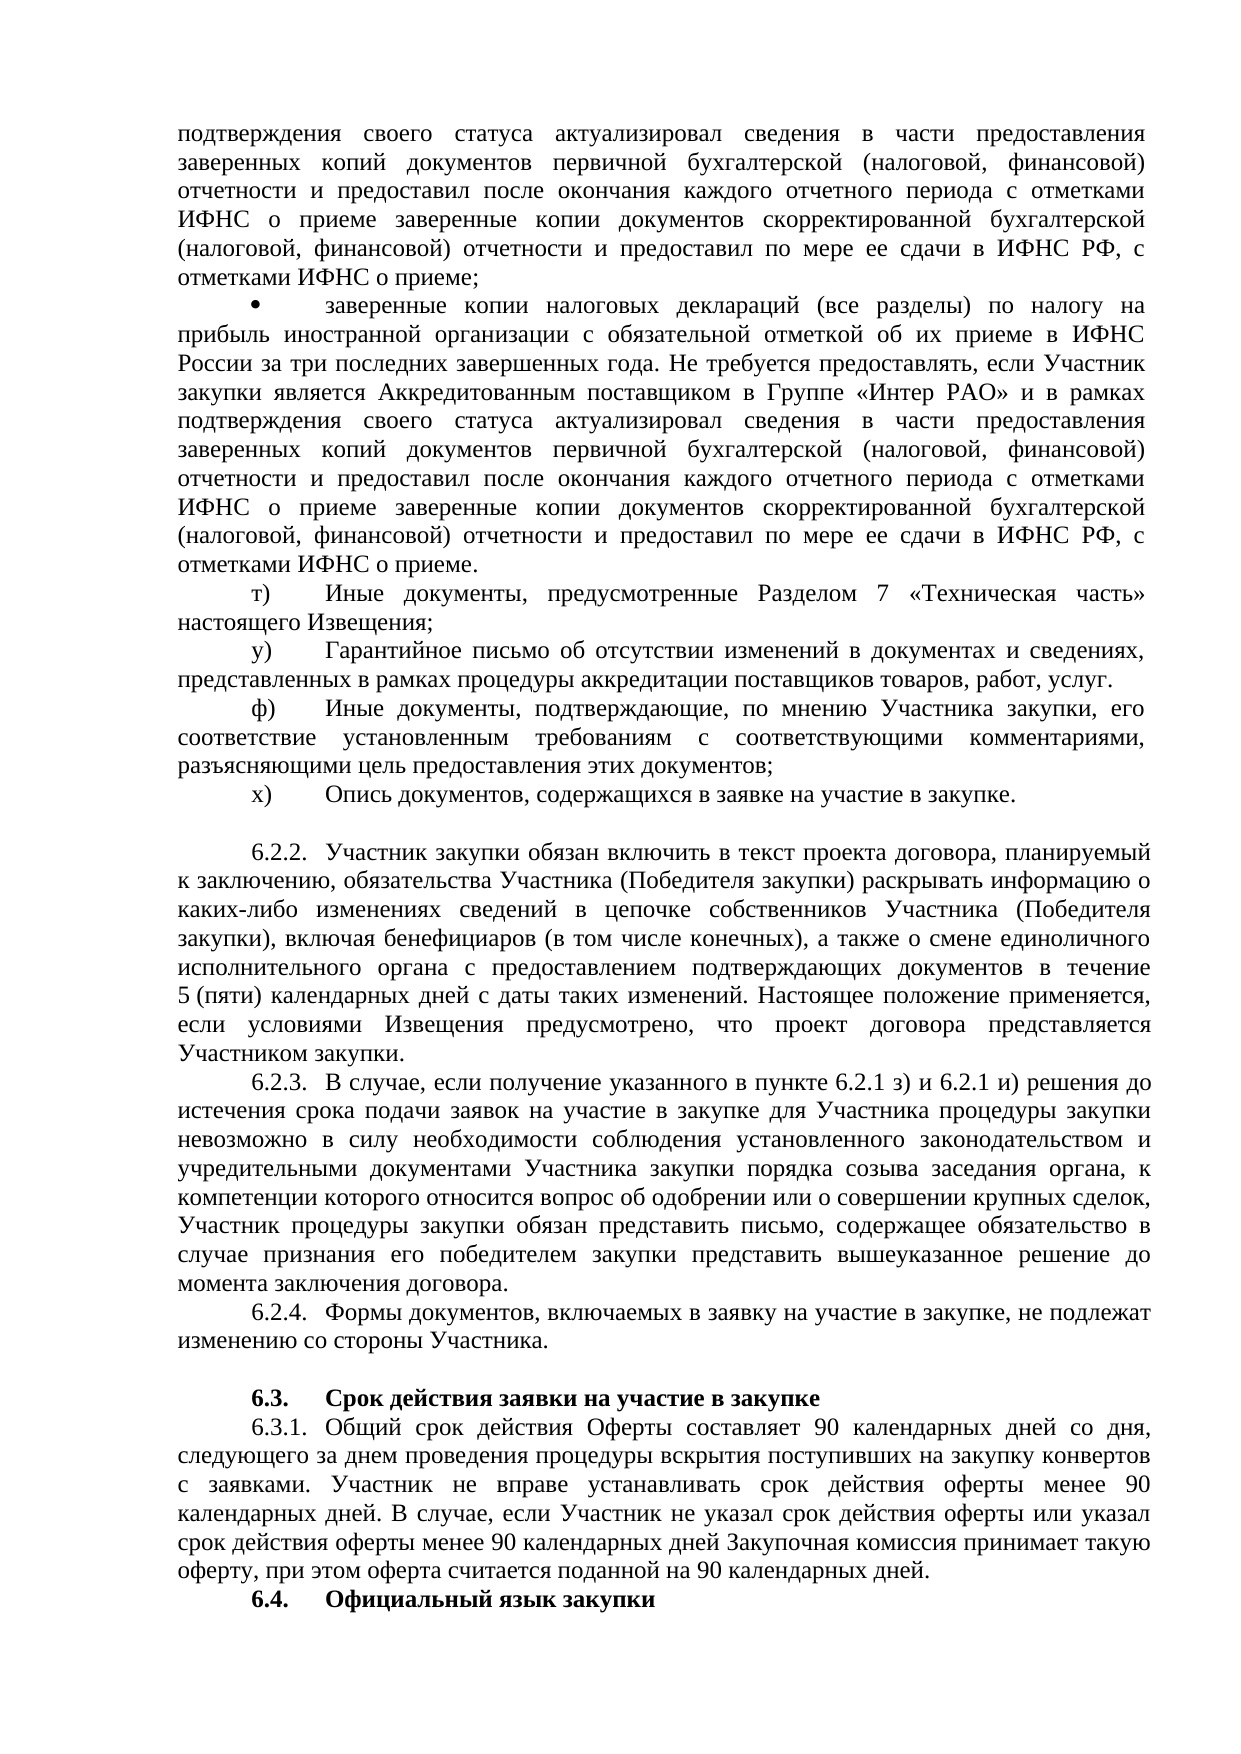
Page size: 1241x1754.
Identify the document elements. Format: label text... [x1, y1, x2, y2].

list Формы документов, включаемых в заявку на участие в закупке, не подлежат изменению со стороны Участника. [177, 1297, 1152, 1354]
list Опись документов, содержащихся в заявке на участие в закупке. [177, 779, 1146, 808]
list Общий срок действия Оферты составляет 90 календарных дней со дня, следующего за днем проведения процедуры вскрытия поступивших на закупку конвертов с заявками. Участник не вправе устанавливать срок действия оферты менее 90 календарных дней. В случае, если Участник не указал срок действия оферты или указал срок действия оферты менее 90 календарных дней Закупочная комиссия принимает такую оферту, при этом оферта считается поданной на 90 календарных дней. [177, 1412, 1152, 1584]
list Гарантийное письмо об отсутствии изменений в документах и сведениях, представленных в рамках процедуры аккредитации поставщиков товаров, работ, услуг. [177, 636, 1146, 693]
list Официальный язык закупки [177, 1584, 1152, 1613]
list Срок действия заявки на участие в закупке [177, 1383, 1152, 1412]
list заверенные копии налоговых деклараций (все разделы) по налогу на прибыль иностранной организации с обязательной отметкой об их приеме в ИФНС России за три последних завершенных года. Не требуется предоставлять, если Участник закупки является Аккредитованным поставщиком в Группе «Интер РАО» и в рамках подтверждения своего статуса актуализировал сведения в части предоставления заверенных копий документов первичной бухгалтерской (налоговой, финансовой) отчетности и предоставил после окончания каждого отчетного периода с отметками ИФНС о приеме заверенные копии документов скорректированной бухгалтерской (налоговой, финансовой) отчетности и предоставил по мере ее сдачи в ИФНС РФ, с отметками ИФНС о приеме. [177, 291, 1146, 578]
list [177, 118, 1146, 291]
list Иные документы, подтверждающие, по мнению Участника закупки, его соответствие установленным требованиям с соответствующими комментариями, разъясняющими цель предоставления этих документов; [177, 693, 1146, 779]
list Иные документы, предусмотренные Разделом 7 «Техническая часть» настоящего Извещения; [177, 578, 1146, 636]
list Участник закупки обязан включить в текст проекта договора, планируемый к заключению, обязательства Участника (Победителя закупки) раскрывать информацию о каких-либо изменениях сведений в цепочке собственников Участника (Победителя закупки), включая бенефициаров (в том числе конечных), а также о смене единоличного исполнительного органа с предоставлением подтверждающих документов в течение 5 (пяти) календарных дней с даты таких изменений. Настоящее положение применяется, если условиями Извещения предусмотрено, что проект договора представляется Участником закупки. [177, 837, 1152, 1067]
list В случае, если получение указанного в пункте 6.2.1 з) и 6.2.1 и) решения до истечения срока подачи заявок на участие в закупке для Участника процедуры закупки невозможно в силу необходимости соблюдения установленного законодательством и учредительными документами Участника закупки порядка созыва заседания органа, к компетенции которого относится вопрос об одобрении или о совершении крупных сделок, Участник процедуры закупки обязан представить письмо, содержащее обязательство в случае признания его победителем закупки представить вышеуказанное решение до момента заключения договора. [177, 1067, 1152, 1297]
